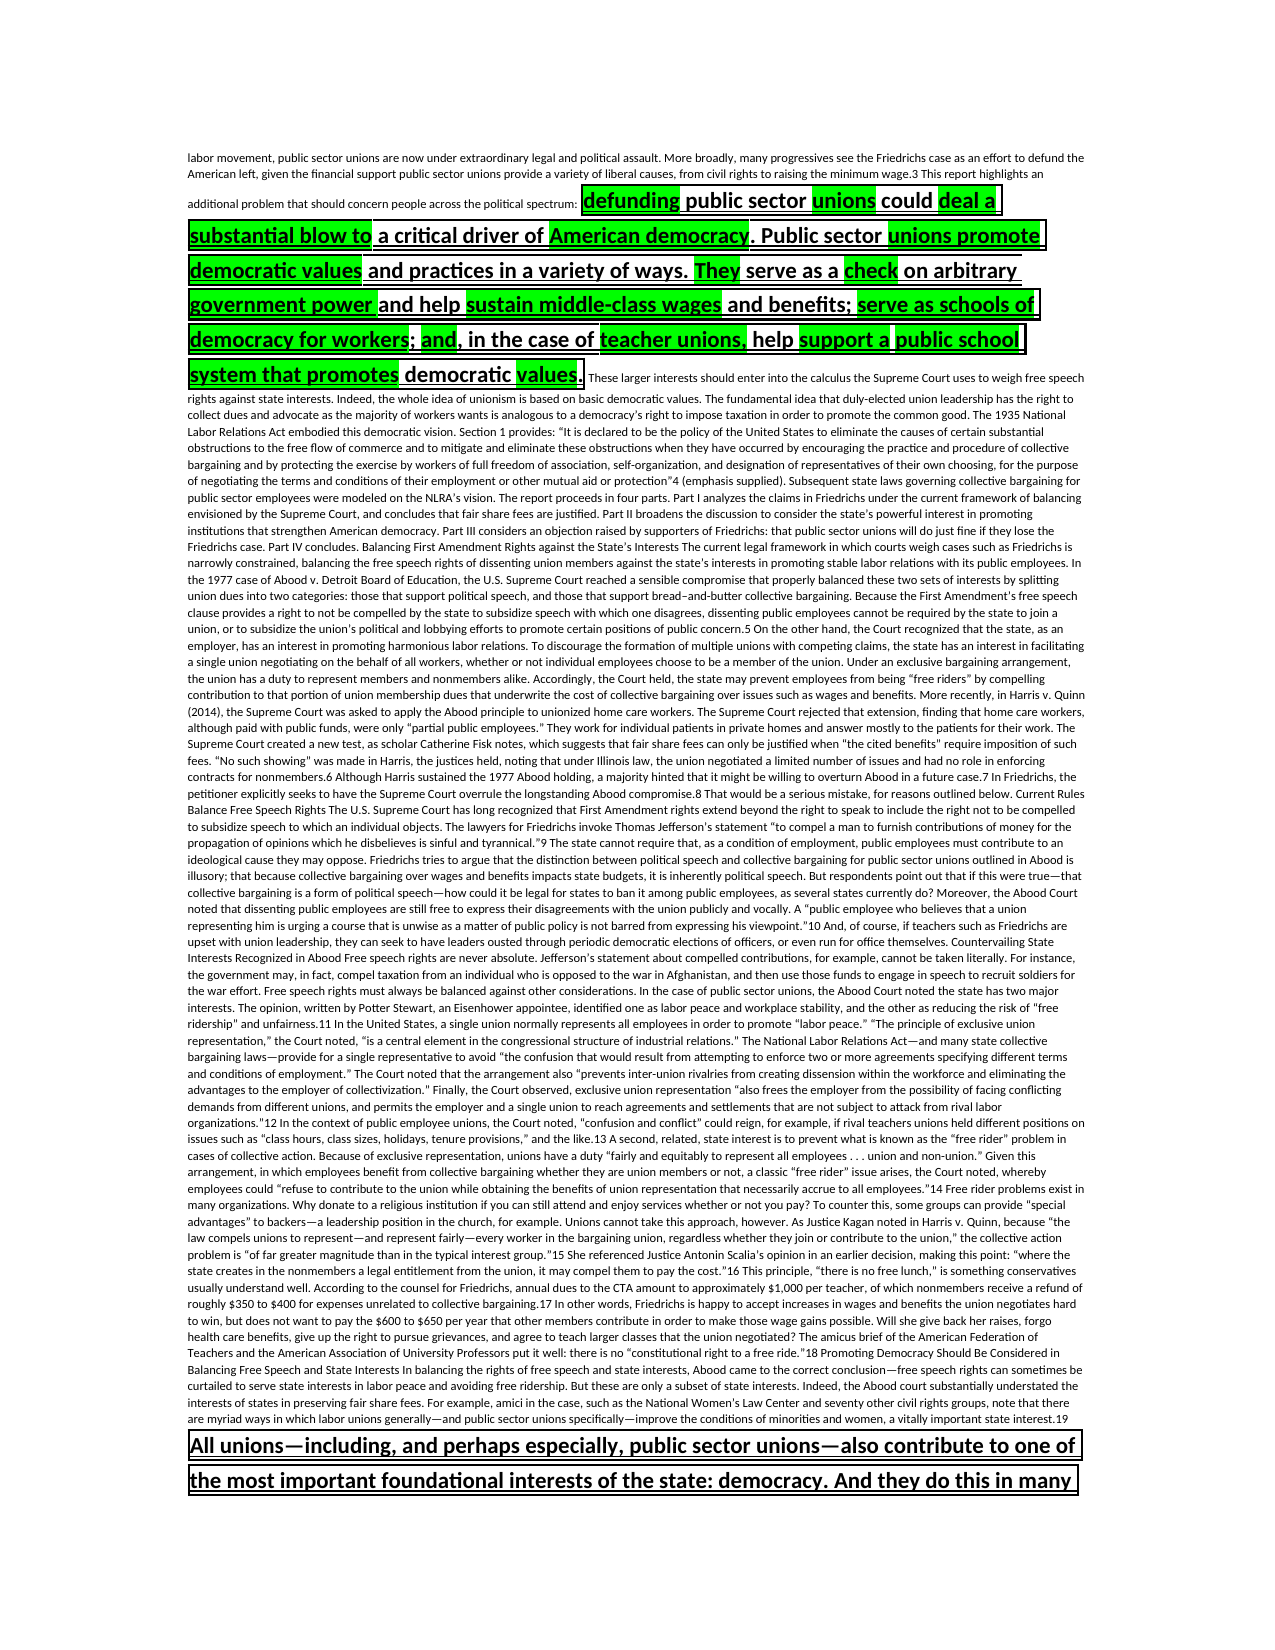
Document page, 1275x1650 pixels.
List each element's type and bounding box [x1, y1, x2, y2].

text [187, 150, 1087, 1496]
